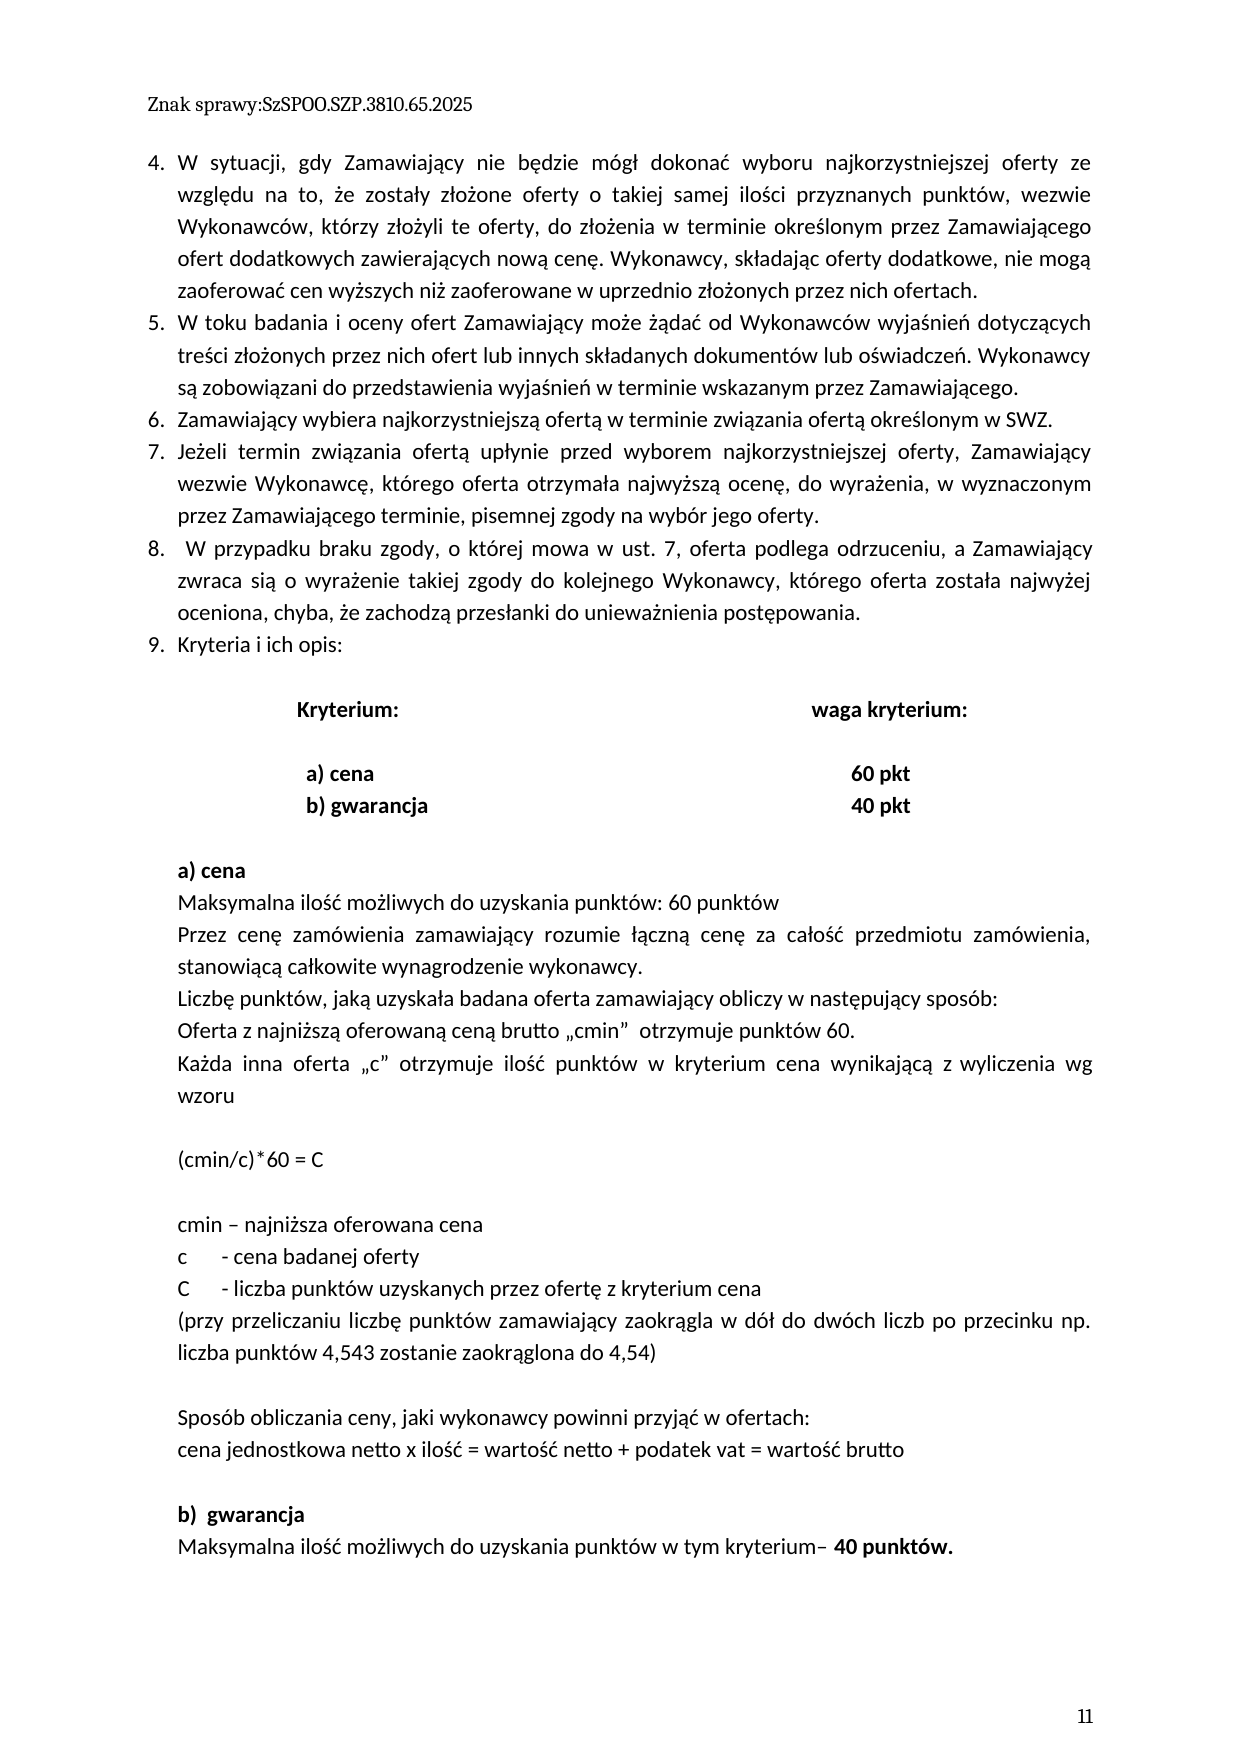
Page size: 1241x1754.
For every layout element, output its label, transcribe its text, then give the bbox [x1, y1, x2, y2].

text Maksymalna ilość możliwych do uzyskania punktów w tym kryterium– 40 punktów. [177, 1532, 1093, 1561]
text Kryterium: waga kryterium: [148, 695, 1093, 723]
text (przy przeliczaniu liczbę punktów zamawiający zaokrągla w dół do dwóch liczb po przecinku np. liczba punktów 4,543 zostanie zaokrąglona do 4,54) [177, 1306, 1093, 1367]
list Kryteria i ich opis: [148, 630, 1093, 658]
list W toku badania i oceny ofert Zamawiający może żądać od Wykonawców wyjaśnień dotyczących treści złożonych przez nich ofert lub innych składanych dokumentów lub oświadczeń. Wykonawcy są zobowiązani do przedstawienia wyjaśnień w terminie wskazanym przez Zamawiającego. [148, 308, 1093, 401]
text Liczbę punktów, jaką uzyskała badana oferta zamawiający obliczy w następujący sposób: [177, 984, 1093, 1012]
text cena jednostkowa netto x ilość = wartość netto + podatek vat = wartość brutto [177, 1435, 1093, 1463]
text Maksymalna ilość możliwych do uzyskania punktów: 60 punktów [177, 888, 1093, 916]
list Jeżeli termin związania ofertą upłynie przed wyborem najkorzystniejszej oferty, Zamawiający wezwie Wykonawcę, którego oferta otrzymała najwyższą ocenę, do wyrażenia, w wyznaczonym przez Zamawiającego terminie, pisemnej zgody na wybór jego oferty. [148, 437, 1093, 530]
text b) gwarancja [177, 1500, 1093, 1528]
text cmin – najniższa oferowana cena [177, 1210, 1093, 1238]
text a) cena 60 pkt [177, 759, 1093, 787]
list W przypadku braku zgody, o której mowa w ust. 7, oferta podlega odrzuceniu, a Zamawiający zwraca sią o wyrażenie takiej zgody do kolejnego Wykonawcy, którego oferta została najwyżej oceniona, chyba, że zachodzą przesłanki do unieważnienia postępowania. [148, 534, 1093, 626]
text c - cena badanej oferty [177, 1242, 1093, 1270]
text C - liczba punktów uzyskanych przez ofertę z kryterium cena [177, 1274, 1093, 1302]
text Sposób obliczania ceny, jaki wykonawcy powinni przyjąć w ofertach: [177, 1403, 1093, 1431]
text a) cena [177, 856, 1093, 884]
text b) gwarancja 40 pkt [177, 791, 1093, 819]
text Oferta z najniższą oferowaną ceną brutto „cmin” otrzymuje punktów 60. [177, 1017, 1093, 1045]
text Każda inna oferta „c” otrzymuje ilość punktów w kryterium cena wynikającą z wyliczenia wg wzoru [177, 1049, 1093, 1109]
text Przez cenę zamówienia zamawiający rozumie łączną cenę za całość przedmiotu zamówienia, stanowiącą całkowite wynagrodzenie wykonawcy. [177, 920, 1093, 980]
list W sytuacji, gdy Zamawiający nie będzie mógł dokonać wyboru najkorzystniejszej oferty ze względu na to, że zostały złożone oferty o takiej samej ilości przyznanych punktów, wezwie Wykonawców, którzy złożyli te oferty, do złożenia w terminie określonym przez Zamawiającego ofert dodatkowych zawierających nową cenę. Wykonawcy, składając oferty dodatkowe, nie mogą zaoferować cen wyższych niż zaoferowane w uprzednio złożonych przez nich ofertach. [148, 148, 1093, 304]
list Zamawiający wybiera najkorzystniejszą ofertą w terminie związania ofertą określonym w SWZ. [148, 405, 1093, 433]
text (cmin/c)*60 = C [177, 1145, 1093, 1173]
